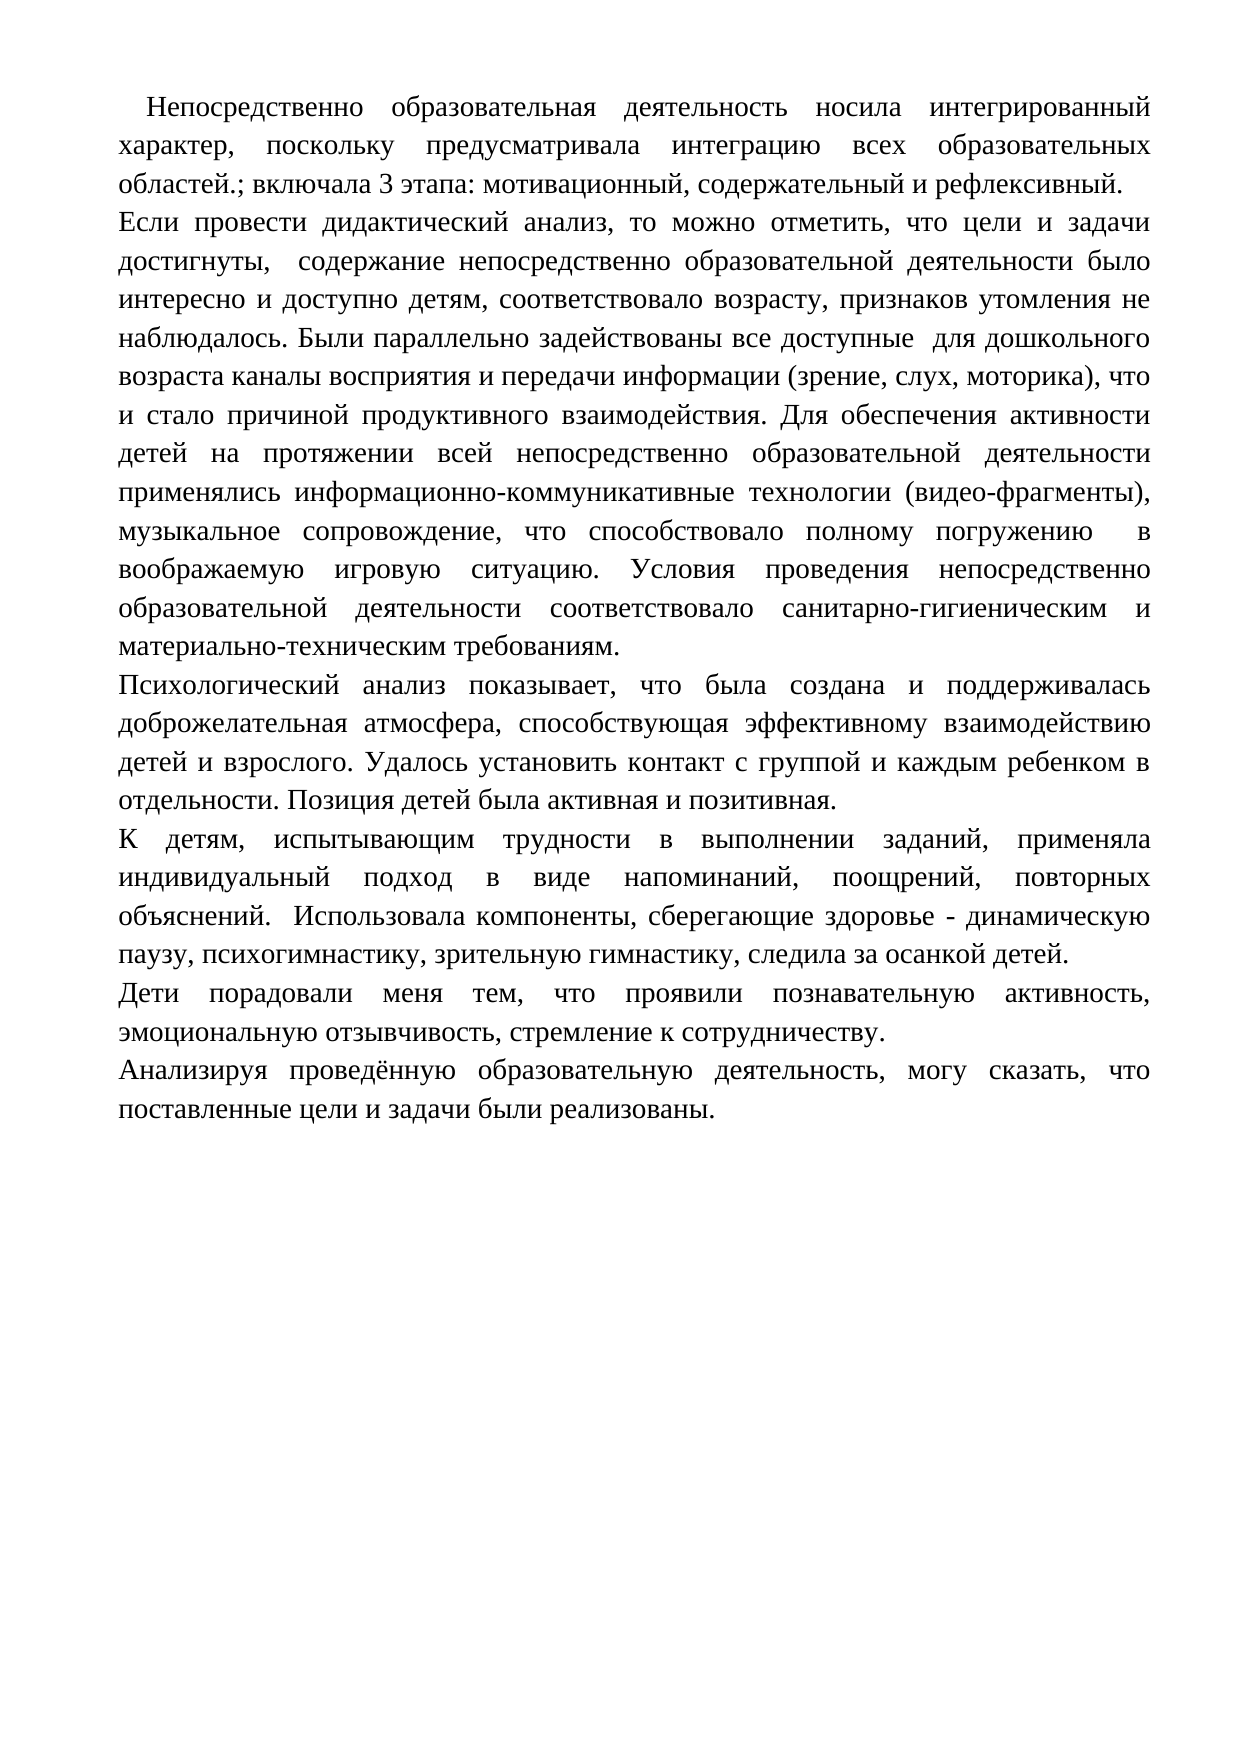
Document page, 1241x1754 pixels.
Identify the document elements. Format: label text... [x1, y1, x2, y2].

text Психологический анализ показывает, что была создана и поддерживалась доброжелательная атмосфера, способствующая эффективному взаимодействию детей и взрослого. Удалось установить контакт с группой и каждым ребенком в отдельности. Позиция детей была активная и позитивная. [118, 667, 1152, 816]
text Анализируя проведённую образовательную деятельность, могу сказать, что поставленные цели и задачи были реализованы. [118, 1052, 1152, 1124]
text Непосредственно образовательная деятельность носила интегрированный характер, поскольку предусматривала интеграцию всех образовательных областей.; включала 3 этапа: мотивационный, содержательный и рефлексивный. [118, 89, 1152, 199]
text Дети порадовали меня тем, что проявили познавательную активность, эмоциональную отзывчивость, стремление к сотрудничеству. [118, 975, 1152, 1047]
text К детям, испытывающим трудности в выполнении заданий, применяла индивидуальный подход в виде напоминаний, поощрений, повторных объяснений. Использовала компоненты, сберегающие здоровье - динамическую паузу, психогимнастику, зрительную гимнастику, следила за осанкой детей. [118, 821, 1152, 970]
text Если провести дидактический анализ, то можно отметить, что цели и задачи достигнуты, содержание непосредственно образовательной деятельности было интересно и доступно детям, соответствовало возрасту, признаков утомления не наблюдалось. Были параллельно задействованы все доступные для дошкольного возраста каналы восприятия и передачи информации (зрение, слух, моторика), что и стало причиной продуктивного взаимодействия. Для обеспечения активности детей на протяжении всей непосредственно образовательной деятельности применялись информационно-коммуникативные технологии (видео-фрагменты), музыкальное сопровождение, что способствовало полному погружению в воображаемую игровую ситуацию. Условия проведения непосредственно образовательной деятельности соответствовало санитарно-гигиеническим и материально-техническим требованиям. [118, 204, 1152, 662]
